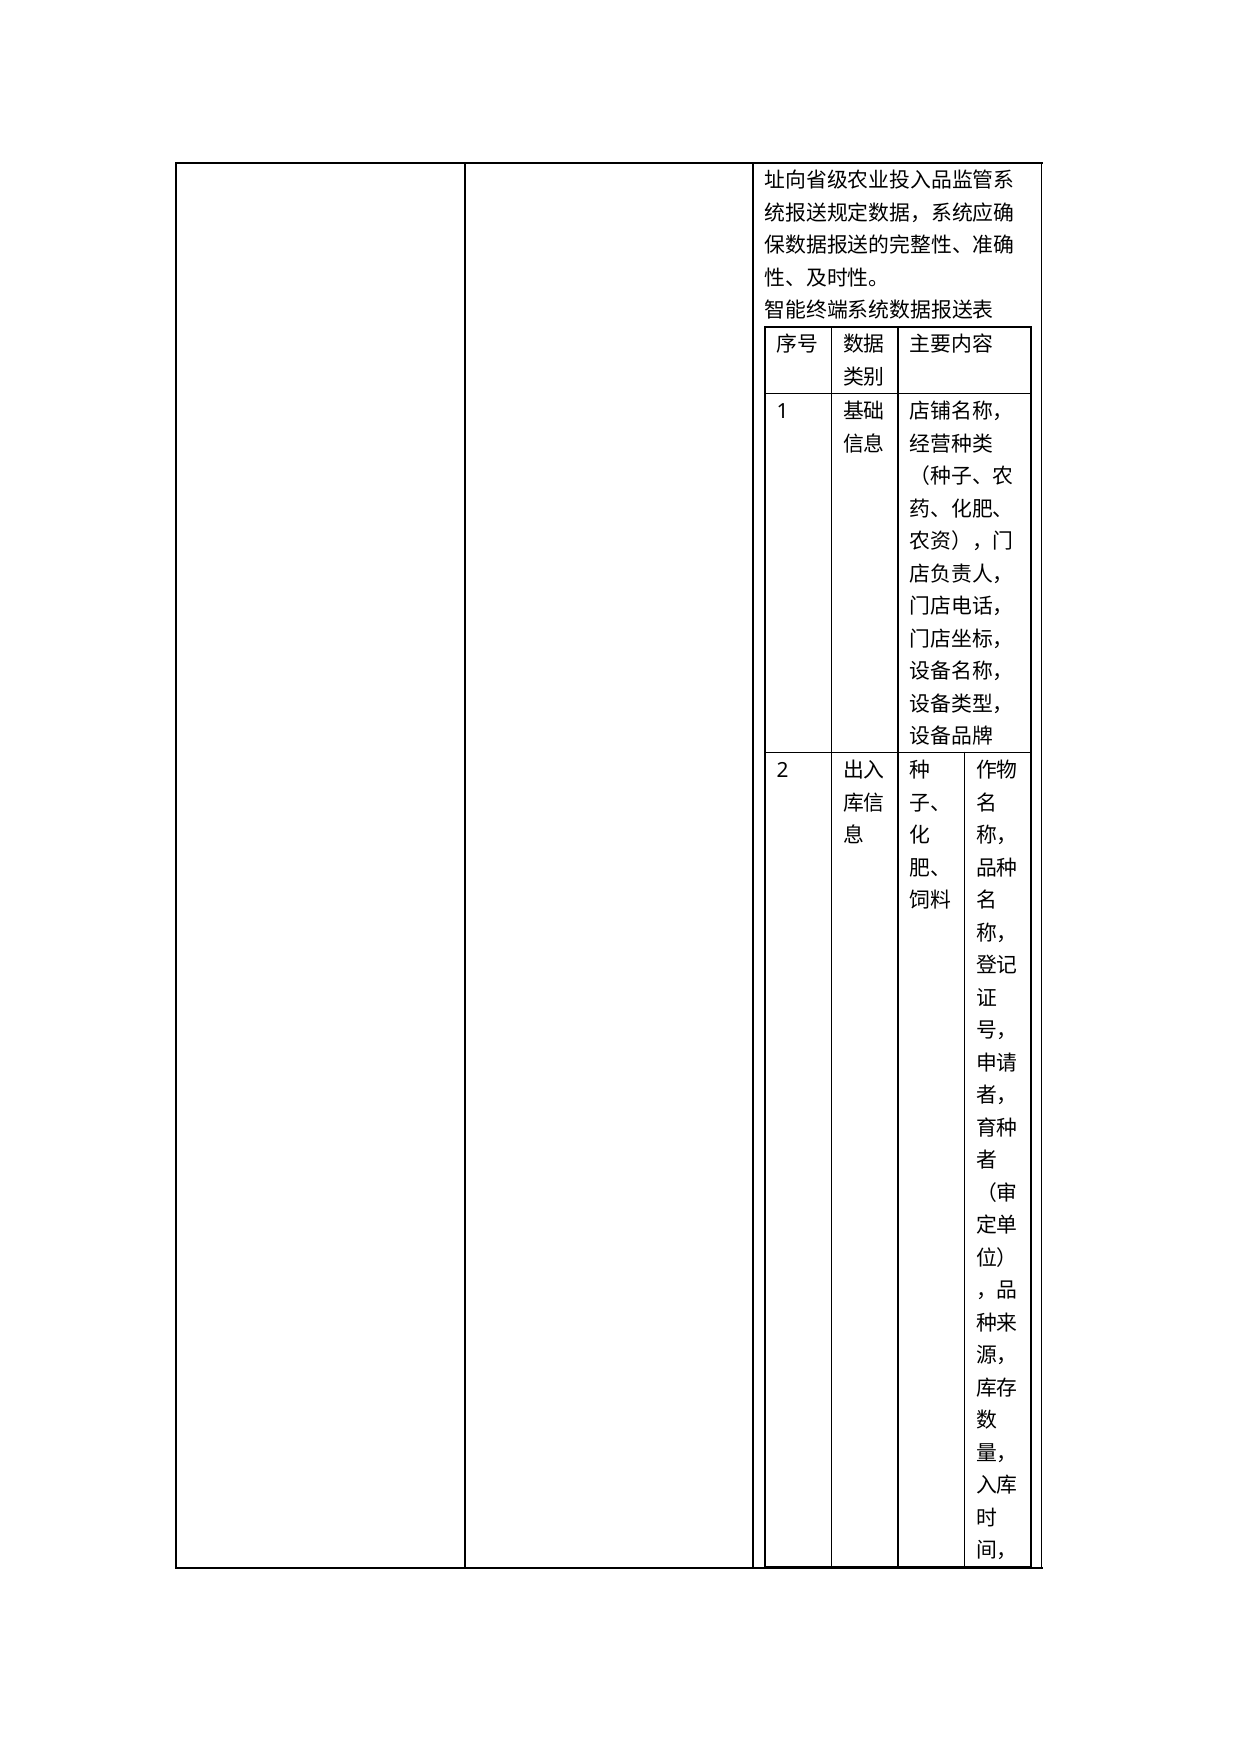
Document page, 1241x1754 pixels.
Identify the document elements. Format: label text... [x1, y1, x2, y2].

table_cell [466, 164, 752, 1567]
table_cell 3 [177, 164, 464, 1567]
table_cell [754, 164, 1041, 1567]
